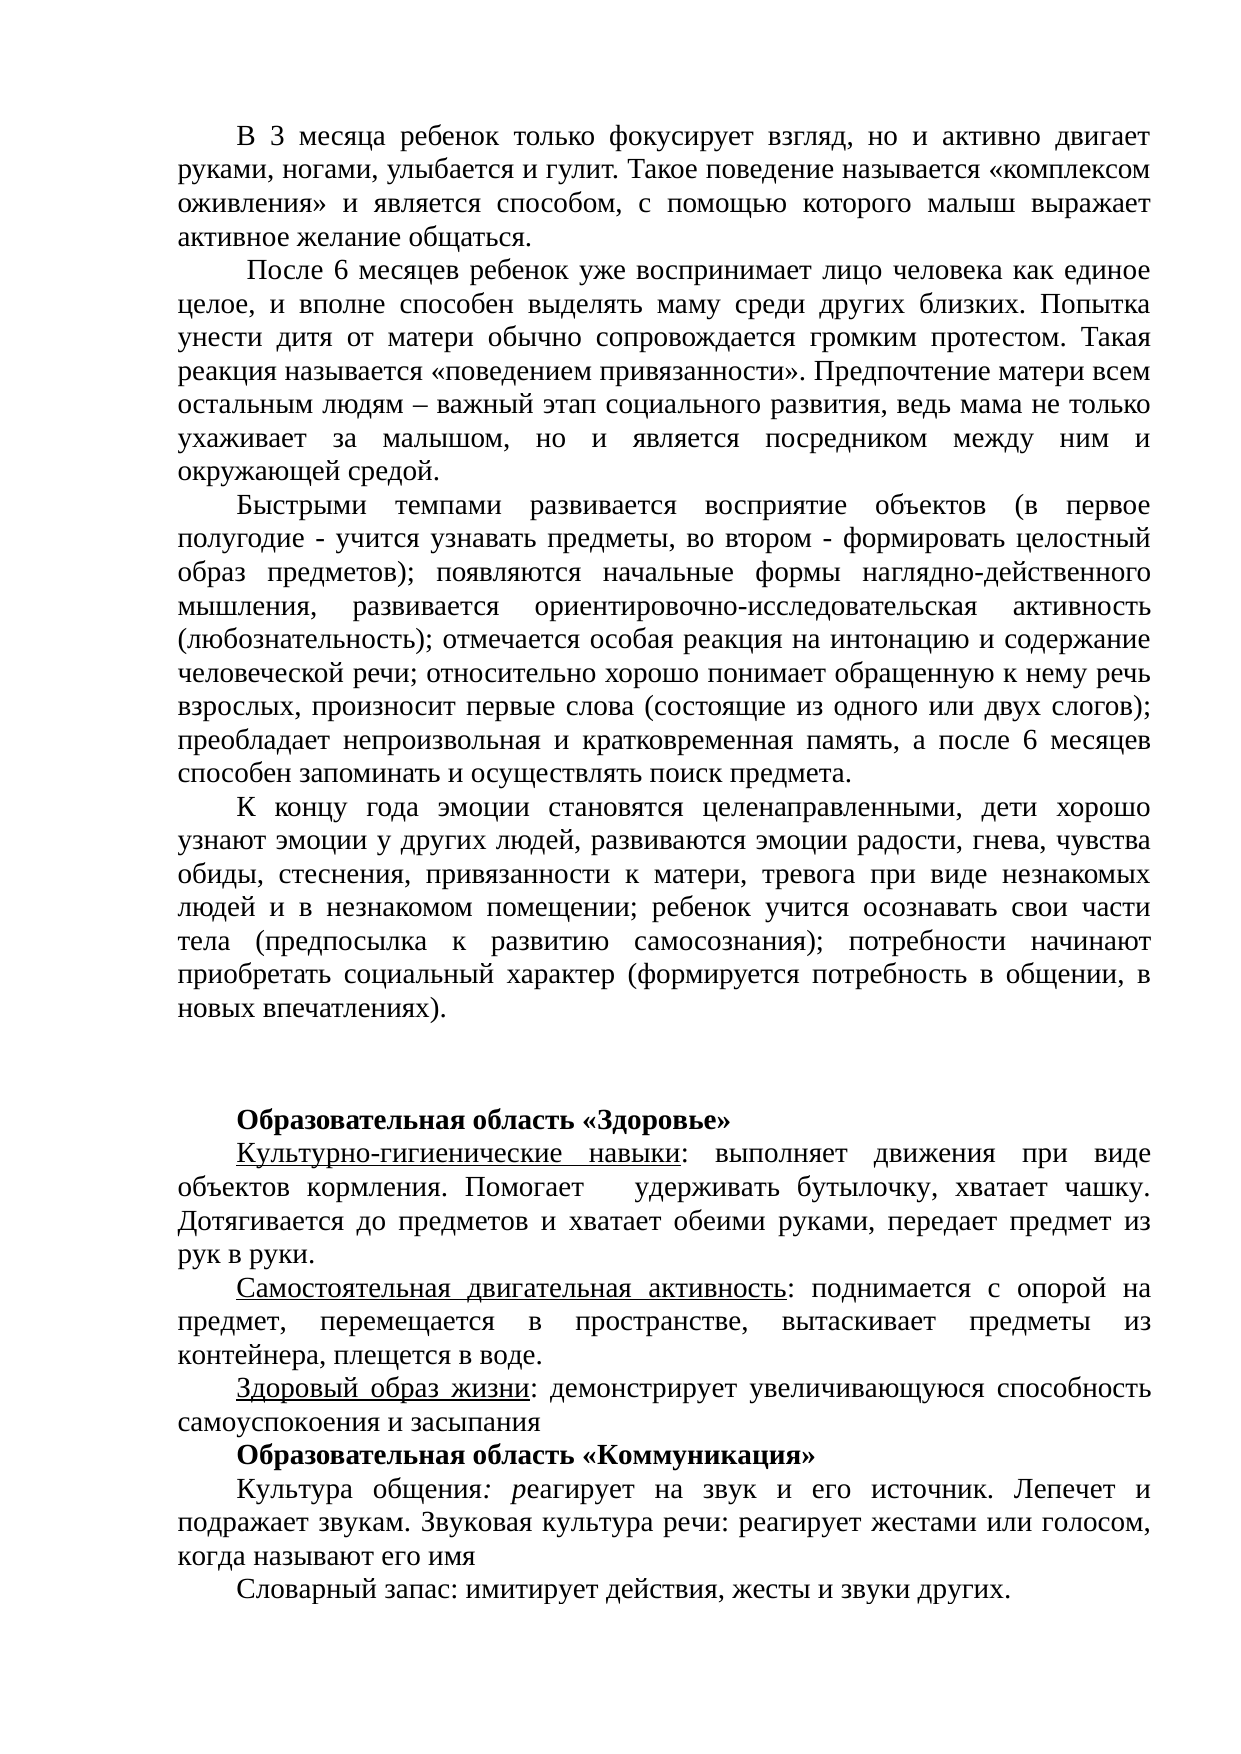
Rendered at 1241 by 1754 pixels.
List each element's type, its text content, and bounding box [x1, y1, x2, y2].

text Здоровый образ жизни: демонстрирует увеличивающуюся способность самоуспокоения и засыпания [177, 1370, 1152, 1437]
text Культура общения: реагирует на звук и его источник. Лепечет и подражает звукам. Звуковая культура речи: реагирует жестами или голосом, когда называют его имя [177, 1471, 1152, 1572]
text Образовательная область «Коммуникация» [177, 1437, 1152, 1471]
text В 3 месяца ребенок только фокусирует взгляд, но и активно двигает руками, ногами, улыбается и гулит. Такое поведение называется «комплексом оживления» и является способом, с помощью которого малыш выражает активное желание общаться. [177, 118, 1152, 252]
text К концу года эмоции становятся целенаправленными, дети хорошо узнают эмоции у других людей, развиваются эмоции радости, гнева, чувства обиды, стеснения, привязанности к матери, тревога при виде незнакомых людей и в незнакомом помещении; ребенок учится осознавать свои части тела (предпосылка к развитию самосознания); потребности начинают приобретать социальный характер (формируется потребность в общении, в новых впечатлениях). [177, 789, 1152, 1038]
text Культурно-гигиенические навыки: выполняет движения при виде объектов кормления. Помогает удерживать бутылочку, хватает чашку. Дотягивается до предметов и хватает обеими руками, передает предмет из рук в руки. [177, 1136, 1152, 1270]
text Образовательная область «Здоровье» [177, 1102, 1152, 1136]
text Словарный запас: имитирует действия, жесты и звуки других. [177, 1572, 1152, 1604]
text Быстрыми темпами развивается восприятие объектов (в первое полугодие - учится узнавать предметы, во втором - формировать целостный образ предметов); появляются начальные формы наглядно-действенного мышления, развивается ориентировочно-исследовательская активность (любознательность); отмечается особая реакция на интонацию и содержание человеческой речи; относительно хорошо понимает обращенную к нему речь взрослых, произносит первые слова (состоящие из одного или двух слогов); преобладает непроизвольная и кратковременная память, а после 6 месяцев способен запоминать и осуществлять поиск предмета. [177, 487, 1152, 789]
text Самостоятельная двигательная активность: поднимается с опорой на предмет, перемещается в пространстве, вытаскивает предметы из контейнера, плещется в воде. [177, 1270, 1152, 1370]
text После 6 месяцев ребенок уже воспринимает лицо человека как единое целое, и вполне способен выделять маму среди других близких. Попытка унести дитя от матери обычно сопровождается громким протестом. Такая реакция называется «поведением привязанности». Предпочтение матери всем остальным людям – важный этап социального развития, ведь мама не только ухаживает за малышом, но и является посредником между ним и окружающей средой. [177, 252, 1152, 487]
